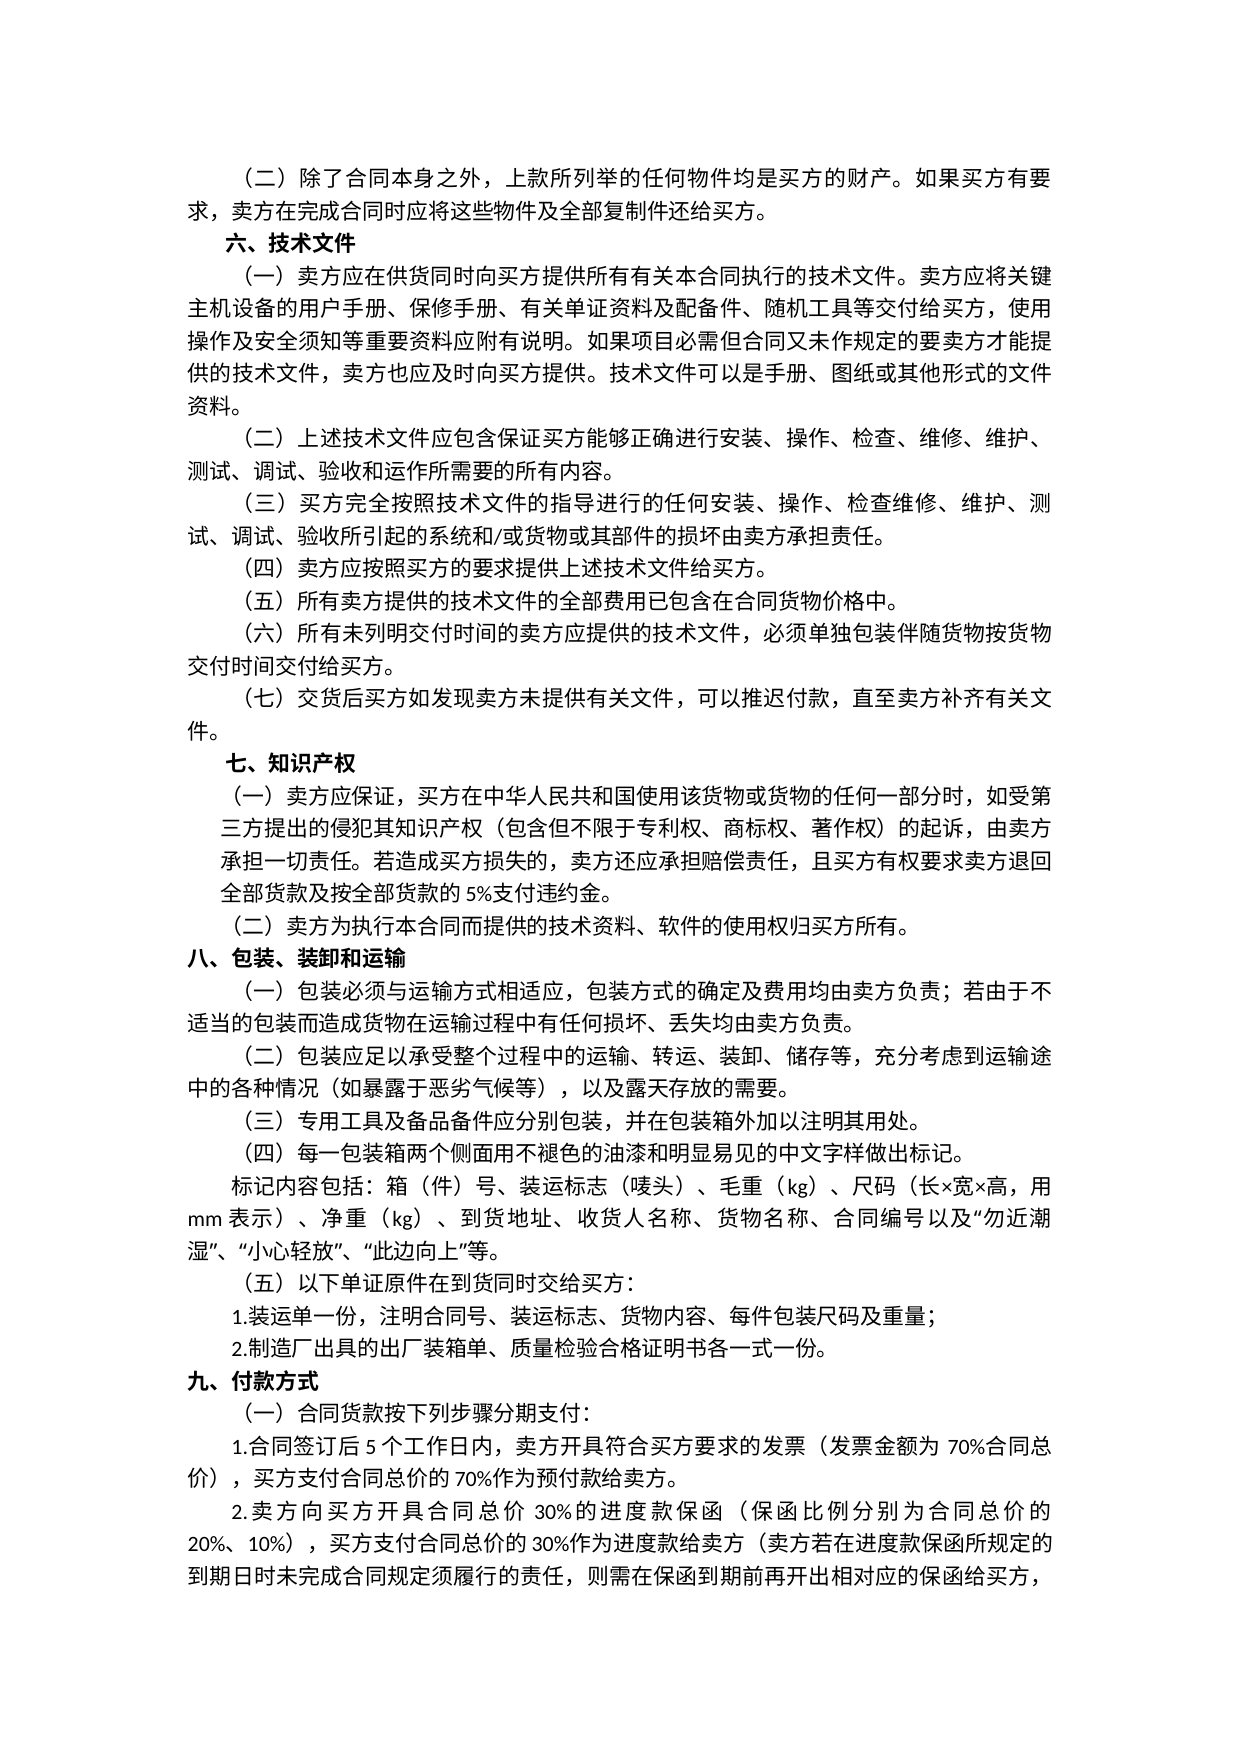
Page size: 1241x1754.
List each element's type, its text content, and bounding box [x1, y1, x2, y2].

text （一）卖方应在供货同时向买方提供所有有关本合同执行的技术文件。卖方应将关键主机设备的用户手册、保修手册、有关单证资料及配备件、随机工具等交付给买方，使用操作及安全须知等重要资料应附有说明。如果项目必需但合同又未作规定的要卖方才能提供的技术文件，卖方也应及时向买方提供。技术文件可以是手册、图纸或其他形式的文件资料。 [187, 259, 1053, 422]
text （一）合同货款按下列步骤分期支付： [187, 1397, 1053, 1429]
text （四）每一包装箱两个侧面用不褪色的油漆和明显易见的中文字样做出标记。 [187, 1137, 1053, 1169]
text 1.合同签订后5个工作日内，卖方开具符合买方要求的发票（发票金额为70%合同总价），买方支付合同总价的70%作为预付款给卖方。 [187, 1429, 1053, 1494]
text （六）所有未列明交付时间的卖方应提供的技术文件，必须单独包装伴随货物按货物交付时间交付给买方。 [187, 617, 1053, 682]
text （三）买方完全按照技术文件的指导进行的任何安装、操作、检查维修、维护、测试、调试、验收所引起的系统和/或货物或其部件的损坏由卖方承担责任。 [187, 487, 1053, 552]
text （二）包装应足以承受整个过程中的运输、转运、装卸、储存等，充分考虑到运输途中的各种情况（如暴露于恶劣气候等），以及露天存放的需要。 [187, 1039, 1053, 1104]
text 七、知识产权 [225, 747, 1053, 779]
text （二）除了合同本身之外，上款所列举的任何物件均是买方的财产。如果买方有要求，卖方在完成合同时应将这些物件及全部复制件还给买方。 [187, 162, 1053, 227]
text （七）交货后买方如发现卖方未提供有关文件，可以推迟付款，直至卖方补齐有关文件。 [187, 682, 1053, 747]
text （一）包装必须与运输方式相适应，包装方式的确定及费用均由卖方负责；若由于不适当的包装而造成货物在运输过程中有任何损坏、丢失均由卖方负责。 [187, 974, 1053, 1039]
text 标记内容包括：箱（件）号、装运标志（唛头）、毛重（kg）、尺码（长×宽×高，用mm表示）、净重（kg）、到货地址、收货人名称、货物名称、合同编号以及“勿近潮湿”、“小心轻放”、“此边向上”等。 [187, 1169, 1053, 1267]
text （四）卖方应按照买方的要求提供上述技术文件给买方。 [187, 552, 1053, 584]
text （三）专用工具及备品备件应分别包装，并在包装箱外加以注明其用处。 [187, 1104, 1053, 1137]
text 九、付款方式 [187, 1364, 1053, 1397]
text （二）卖方为执行本合同而提供的技术资料、软件的使用权归买方所有。 [220, 909, 1053, 942]
text （五）以下单证原件在到货同时交给买方： [187, 1267, 1053, 1299]
text （五）所有卖方提供的技术文件的全部费用已包含在合同货物价格中。 [187, 584, 1053, 617]
text 八、包装、装卸和运输 [187, 942, 1053, 974]
text 2.制造厂出具的出厂装箱单、质量检验合格证明书各一式一份。 [187, 1332, 1053, 1364]
text （二）上述技术文件应包含保证买方能够正确进行安装、操作、检查、维修、维护、测试、调试、验收和运作所需要的所有内容。 [187, 422, 1053, 487]
text 六、技术文件 [225, 227, 1053, 259]
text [187, 1494, 1053, 1592]
text （一）卖方应保证，买方在中华人民共和国使用该货物或货物的任何一部分时，如受第三方提出的侵犯其知识产权（包含但不限于专利权、商标权、著作权）的起诉，由卖方承担一切责任。若造成买方损失的，卖方还应承担赔偿责任，且买方有权要求卖方退回全部货款及按全部货款的5%支付违约金。 [220, 779, 1053, 909]
text 1.装运单一份，注明合同号、装运标志、货物内容、每件包装尺码及重量； [187, 1299, 1053, 1332]
